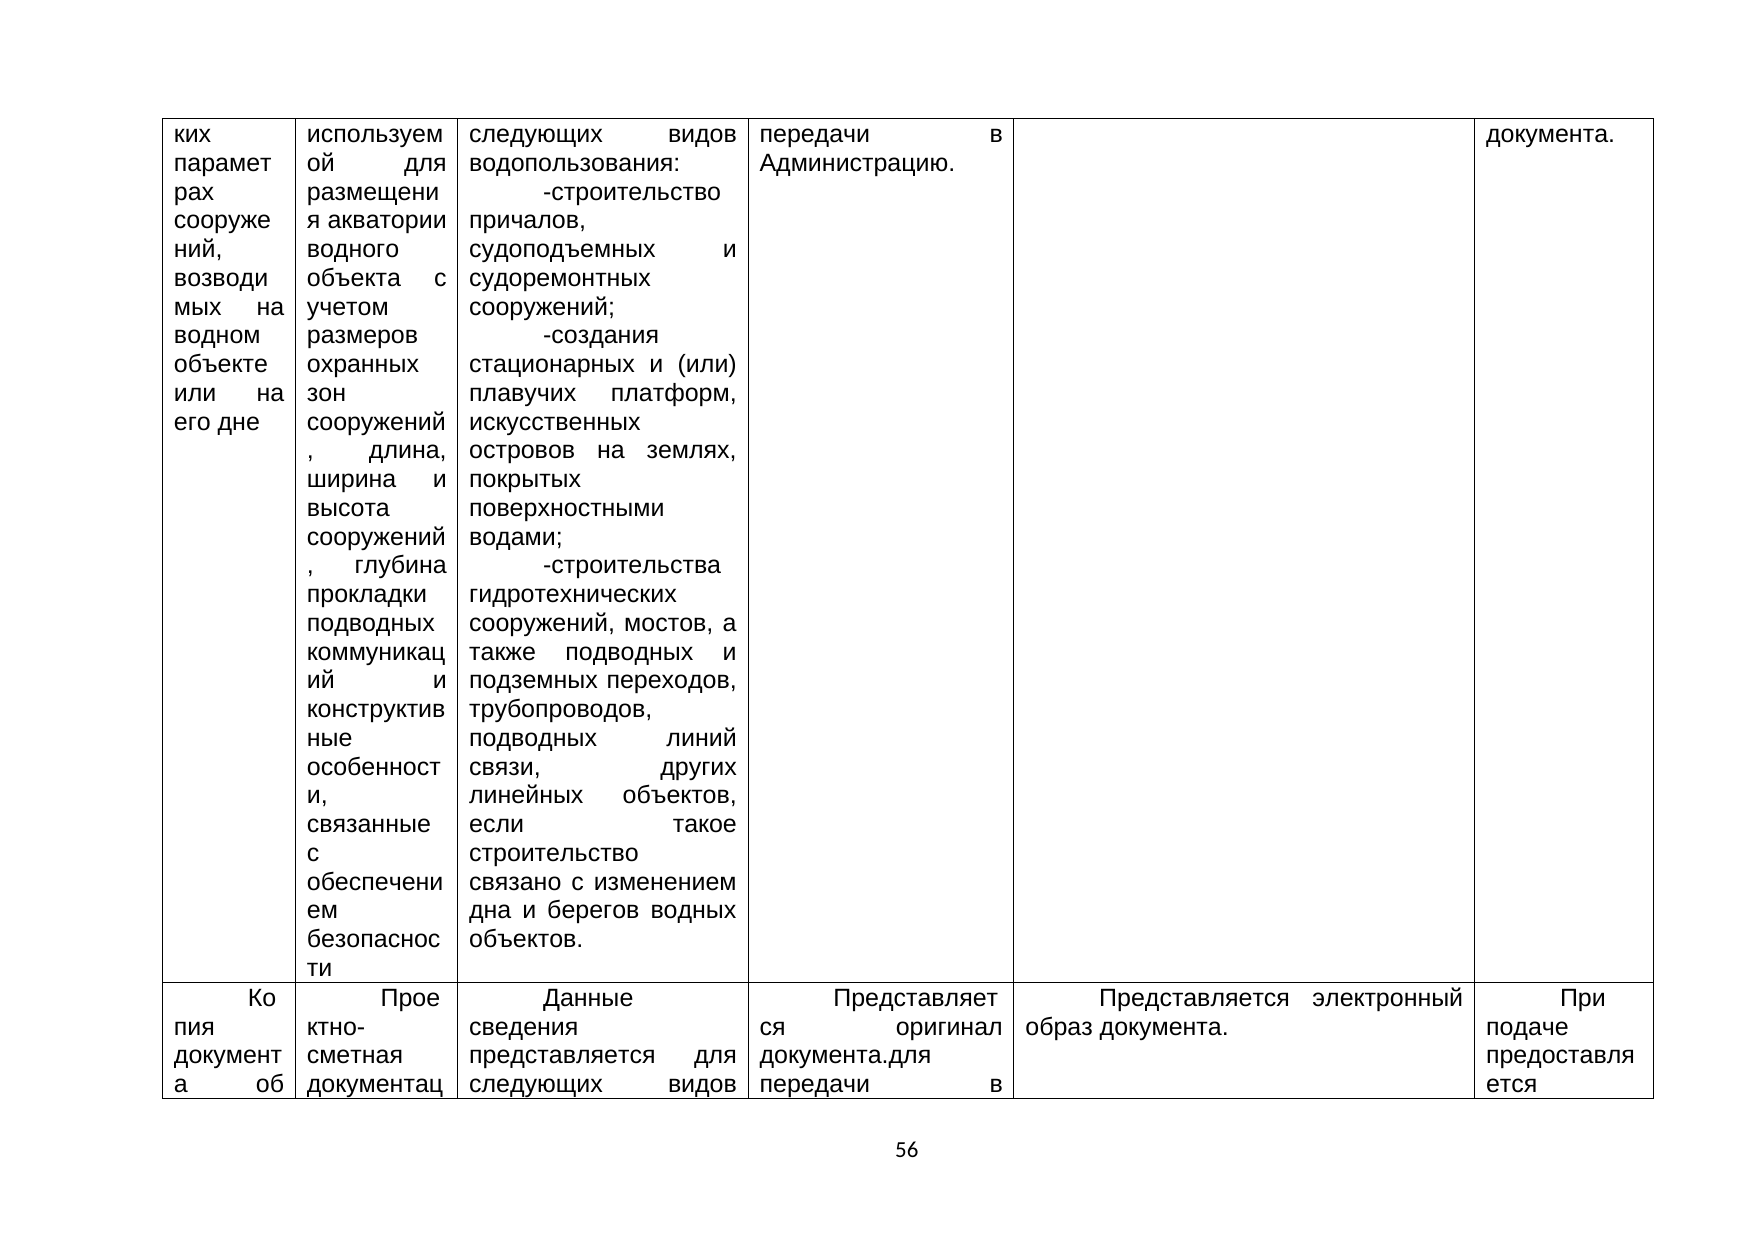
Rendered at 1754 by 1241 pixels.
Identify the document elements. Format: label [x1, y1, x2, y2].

table_cell [296, 119, 457, 982]
table_cell [163, 119, 295, 982]
table_cell [458, 119, 748, 982]
table_cell [1014, 983, 1474, 1098]
table_cell [296, 983, 457, 1098]
table_cell [1475, 119, 1653, 982]
table_cell [1475, 983, 1653, 1098]
table_cell [749, 983, 1013, 1098]
table_cell [458, 983, 748, 1098]
table_cell [1014, 119, 1474, 982]
table_cell [749, 119, 1013, 982]
table_cell [163, 983, 295, 1098]
